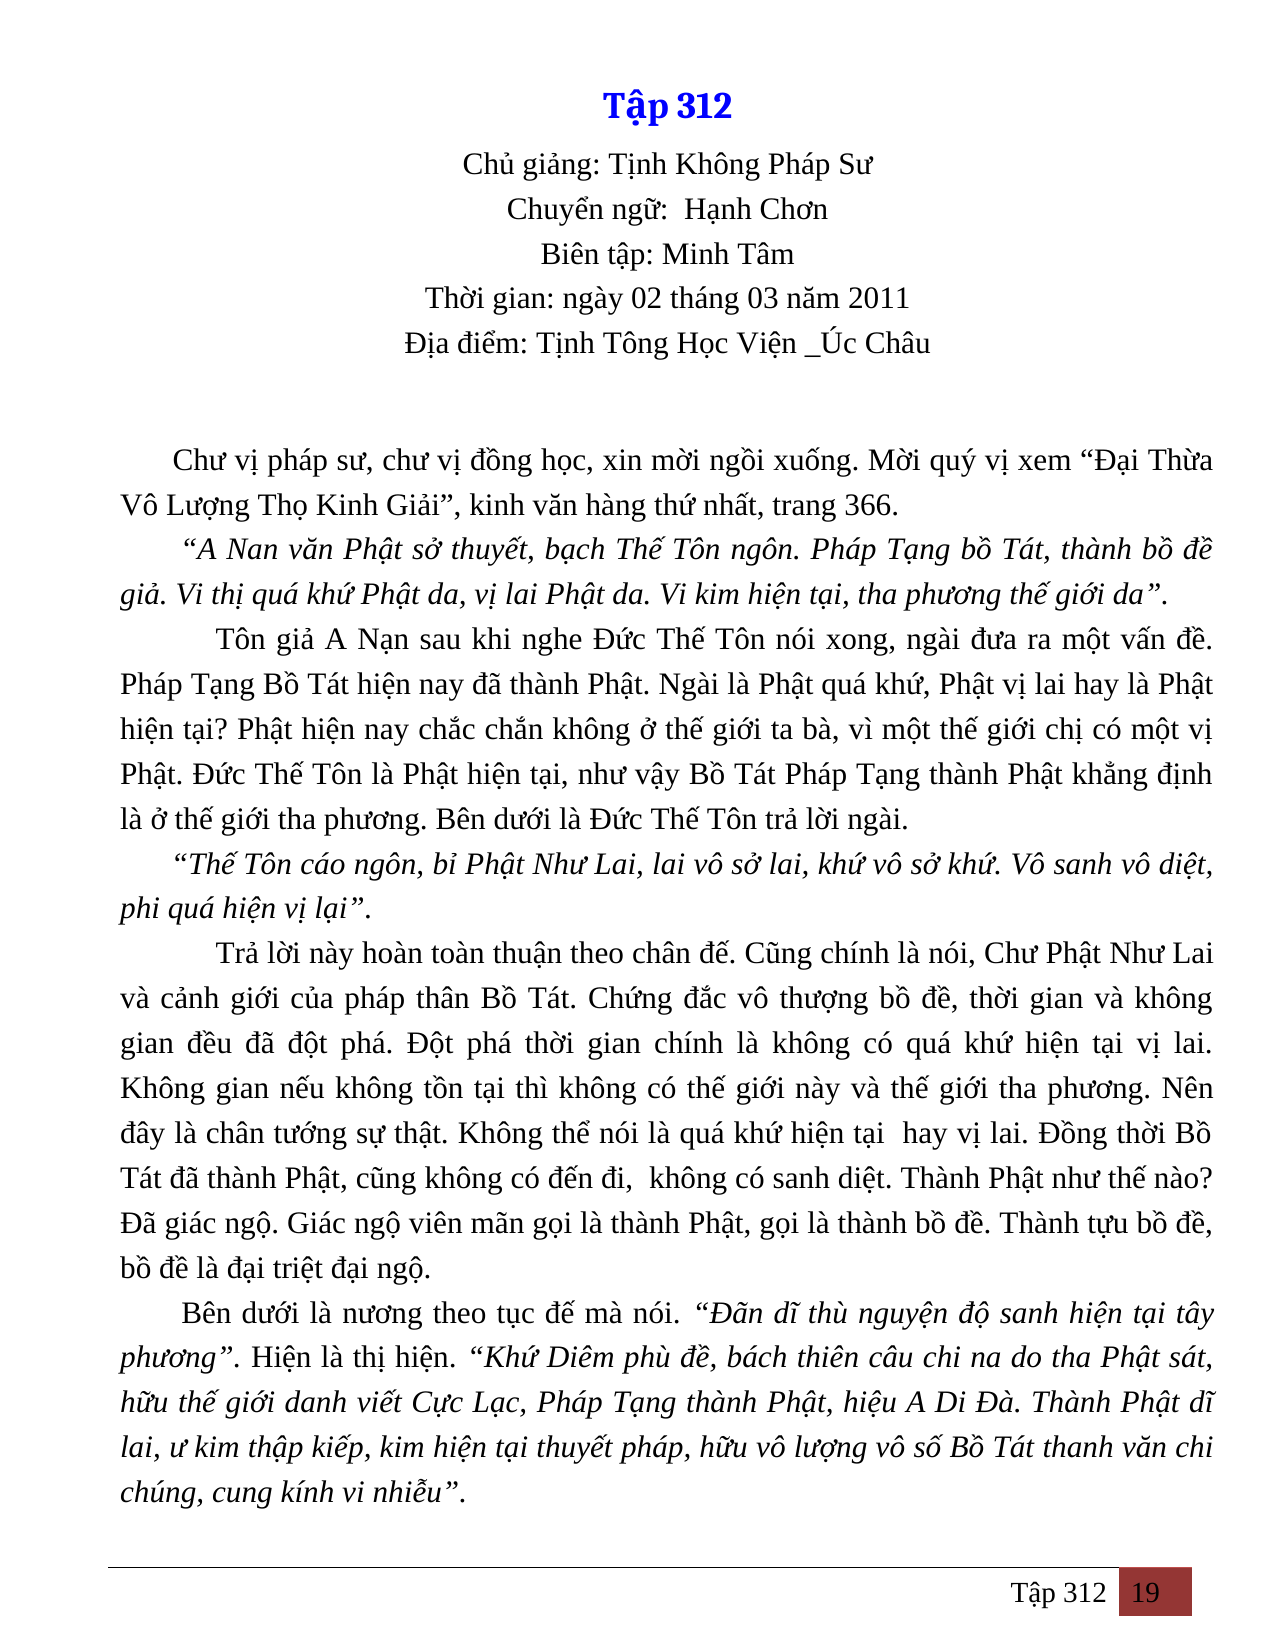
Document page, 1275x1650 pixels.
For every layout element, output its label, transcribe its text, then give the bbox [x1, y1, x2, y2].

text Chuyển ngữ: Hạnh Chơn [120, 190, 1215, 226]
text Chủ giảng: Tịnh Không Pháp Sư [120, 145, 1215, 181]
text Biên tập: Minh Tâm [120, 235, 1215, 271]
subtitle Tập 312 [120, 85, 1215, 128]
text Địa điểm: Tịnh Tông Học Viện _Úc Châu [120, 325, 1215, 361]
text Trả lời này hoàn toàn thuận theo chân đế. Cũng chính là nói, Chư Phật Như Lai và cảnh giới của pháp thân Bồ Tát. Chứng đắc vô thượng bồ đề, thời gian và không gian đều đã đột phá. Đột phá thời gian chính là không có quá khứ hiện tại vị lai. Không gian nếu không tồn tại thì không có thế giới này và thế giới tha phương. Nên đây là chân tướng sự thật. Không thể nói là quá khứ hiện tại hay vị lai. Đồng thời Bồ Tát đã thành Phật, cũng không có đến đi, không có sanh diệt. Thành Phật như thế nào? Đã giác ngộ. Giác ngộ viên mãn gọi là thành Phật, gọi là thành bồ đề. Thành tựu bồ đề, bồ đề là đại triệt đại ngộ. [120, 935, 1215, 1285]
text Chư vị pháp sư, chư vị đồng học, xin mời ngồi xuống. Mời quý vị xem “Đại Thừa Vô Lượng Thọ Kinh Giải”, kinh văn hàng thứ nhất, trang 366. [120, 441, 1215, 522]
text Bên dưới là nương theo tục đế mà nói. “Đãn dĩ thù nguyện độ sanh hiện tại tây phương”. Hiện là thị hiện. “Khứ Diêm phù đề, bách thiên câu chi na do tha Phật sát, hữu thế giới danh viết Cực Lạc, Pháp Tạng thành Phật, hiệu A Di Đà. Thành Phật dĩ lai, ư kim thập kiếp, kim hiện tại thuyết pháp, hữu vô lượng vô số Bồ Tát thanh văn chi chúng, cung kính vi nhiễu”. [120, 1294, 1215, 1509]
text Tôn giả A Nạn sau khi nghe Đức Thế Tôn nói xong, ngài đưa ra một vấn đề. Pháp Tạng Bồ Tát hiện nay đã thành Phật. Ngài là Phật quá khứ, Phật vị lai hay là Phật hiện tại? Phật hiện nay chắc chắn không ở thế giới ta bà, vì một thế giới chị có một vị Phật. Đức Thế Tôn là Phật hiện tại, như vậy Bồ Tát Pháp Tạng thành Phật khẳng định là ở thế giới tha phương. Bên dưới là Đức Thế Tôn trả lời ngài. [120, 620, 1215, 836]
text Thời gian: ngày 02 tháng 03 năm 2011 [120, 280, 1215, 316]
text “Thế Tôn cáo ngôn, bỉ Phật Như Lai, lai vô sở lai, khứ vô sở khứ. Vô sanh vô diệt, phi quá hiện vị lại”. [120, 845, 1215, 926]
text “A Nan văn Phật sở thuyết, bạch Thế Tôn ngôn. Pháp Tạng bồ Tát, thành bồ đề giả. Vi thị quá khứ Phật da, vị lai Phật da. Vi kim hiện tại, tha phương thế giới da”. [120, 531, 1215, 611]
